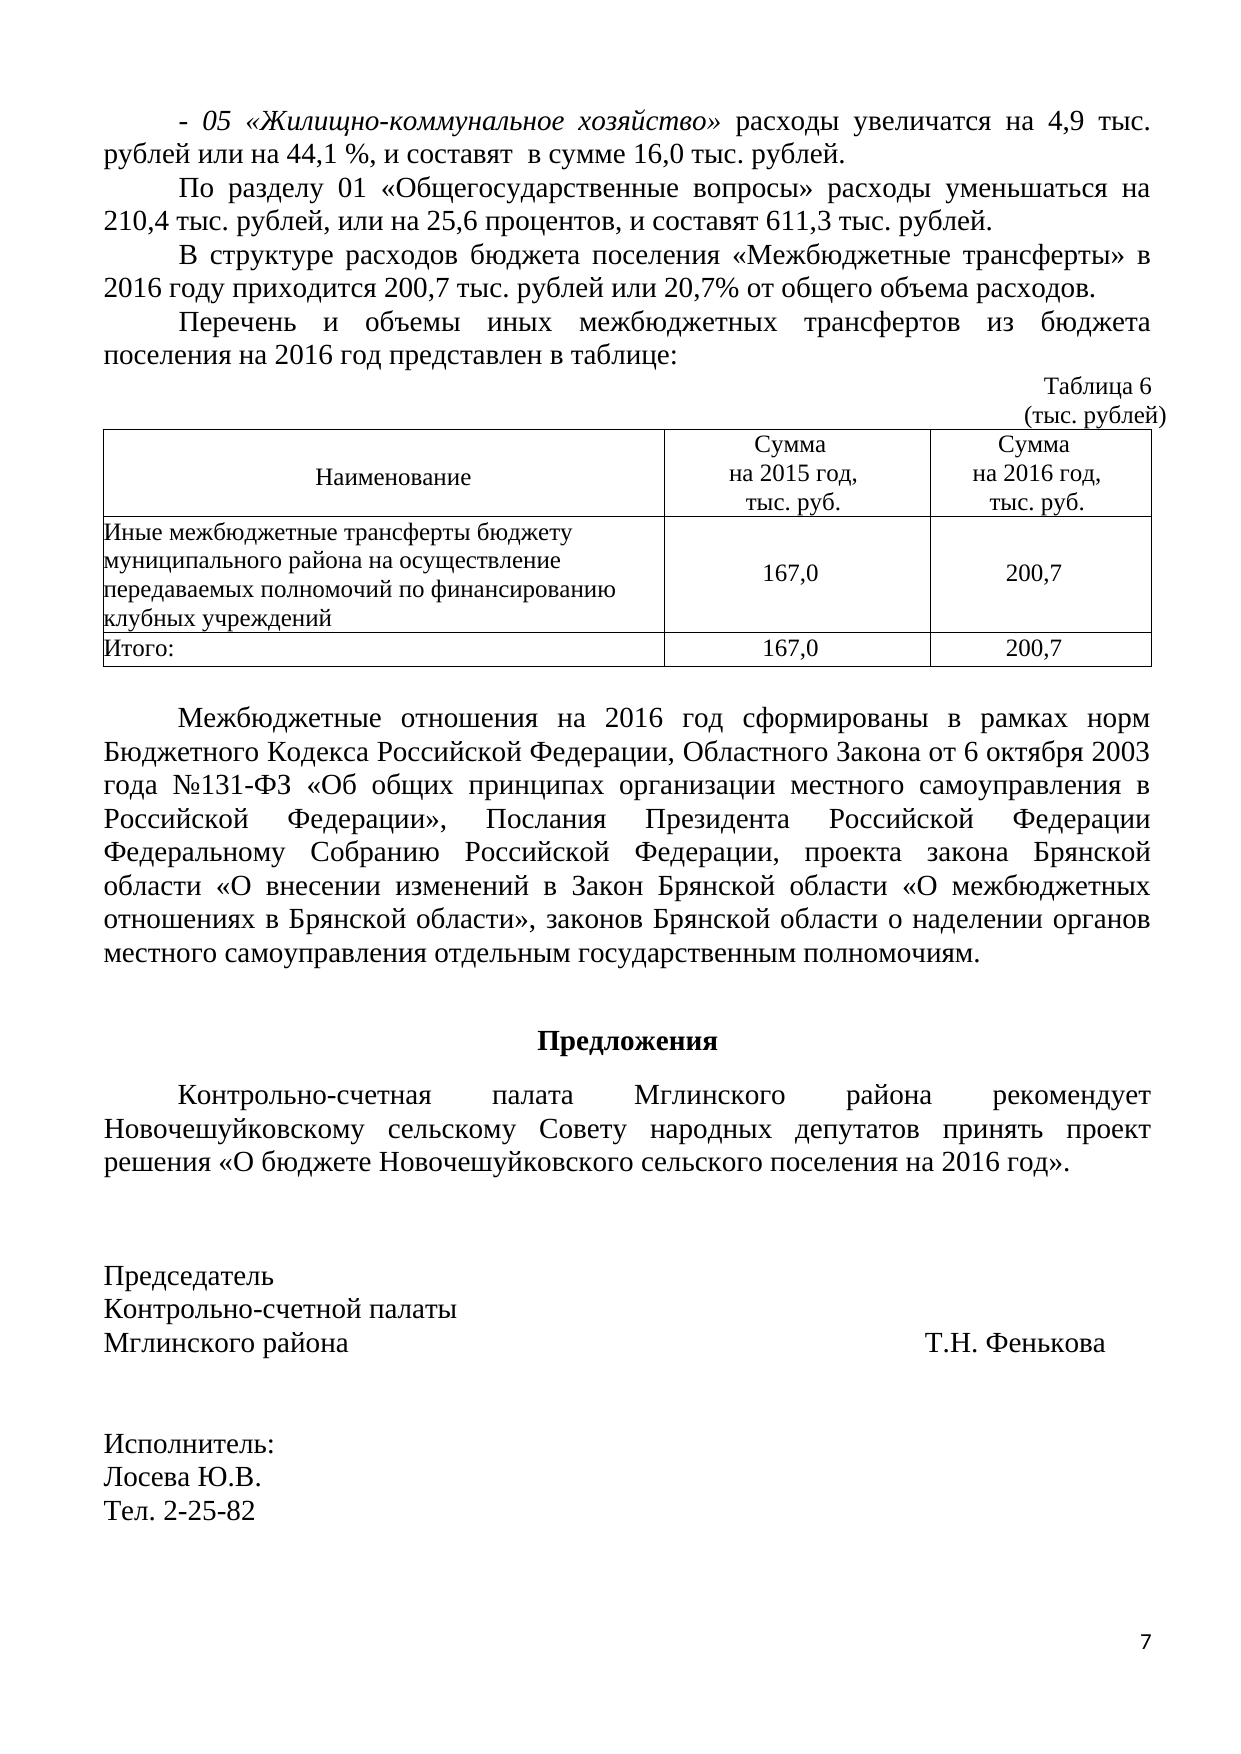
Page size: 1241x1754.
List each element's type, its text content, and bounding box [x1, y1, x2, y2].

text Исполнитель: [103, 1426, 1181, 1459]
table_header Сумма на 2016 год, тыс. руб. [931, 430, 1151, 516]
text В структуре расходов бюджета поселения «Межбюджетные трансферты» в 2016 году приходится 200,7 тыс. рублей или 20,7% от общего объема расходов. [103, 237, 1152, 304]
table_cell 167,0 [665, 517, 930, 632]
text Председатель [103, 1258, 1181, 1292]
text Тел. 2-25-82 [103, 1493, 1181, 1526]
text Лосева Ю.В. [103, 1459, 1181, 1493]
table_cell 167,0 [665, 633, 930, 666]
text Мглинского района Т.Н. Фенькова [103, 1325, 1181, 1359]
text По разделу 01 «Общегосударственные вопросы» расходы уменьшаться на 210,4 тыс. рублей, или на 25,6 процентов, и составят 611,3 тыс. рублей. [103, 170, 1152, 237]
table_cell Иные межбюджетные трансферты бюджету муниципального района на осуществление передаваемых полномочий по финансированию клубных учреждений [104, 517, 664, 632]
text Предложения [103, 1023, 1152, 1056]
title (тыс. рублей) [103, 400, 1167, 428]
table_cell Итого: [104, 633, 664, 666]
table_header Сумма на 2015 год, тыс. руб. [665, 430, 930, 516]
text Перечень и объемы иных межбюджетных трансфертов из бюджета поселения на 2016 год представлен в таблице: [103, 304, 1152, 371]
text Межбюджетные отношения на 2016 год сформированы в рамках норм Бюджетного Кодекса Российской Федерации, Областного Закона от 6 октября 2003 года №131-ФЗ «Об общих принципах организации местного самоуправления в Российской Федерации», Послания Президента Российской Федерации Федеральному Собранию Российской Федерации, проекта закона Брянской области «О внесении изменений в Закон Брянской области «О межбюджетных отношениях в Брянской области», законов Брянской области о наделении органов местного самоуправления отдельным государственным полномочиям. [103, 700, 1152, 968]
text Контрольно-счетная палата Мглинского района рекомендует Новочешуйковскому сельскому Совету народных депутатов принять проект решения «О бюджете Новочешуйковского сельского поселения на 2016 год». [103, 1077, 1152, 1178]
table_cell 200,7 [931, 633, 1151, 666]
table_cell 200,7 [931, 517, 1151, 632]
text - 05 «Жилищно-коммунальное хозяйство» расходы увеличатся на 4,9 тыс. рублей или на 44,1 %, и составят в сумме 16,0 тыс. рублей. [103, 103, 1152, 170]
table_header Наименование [104, 430, 664, 516]
text Контрольно-счетной палаты [103, 1292, 1181, 1325]
text Таблица 6 [148, 371, 1152, 400]
